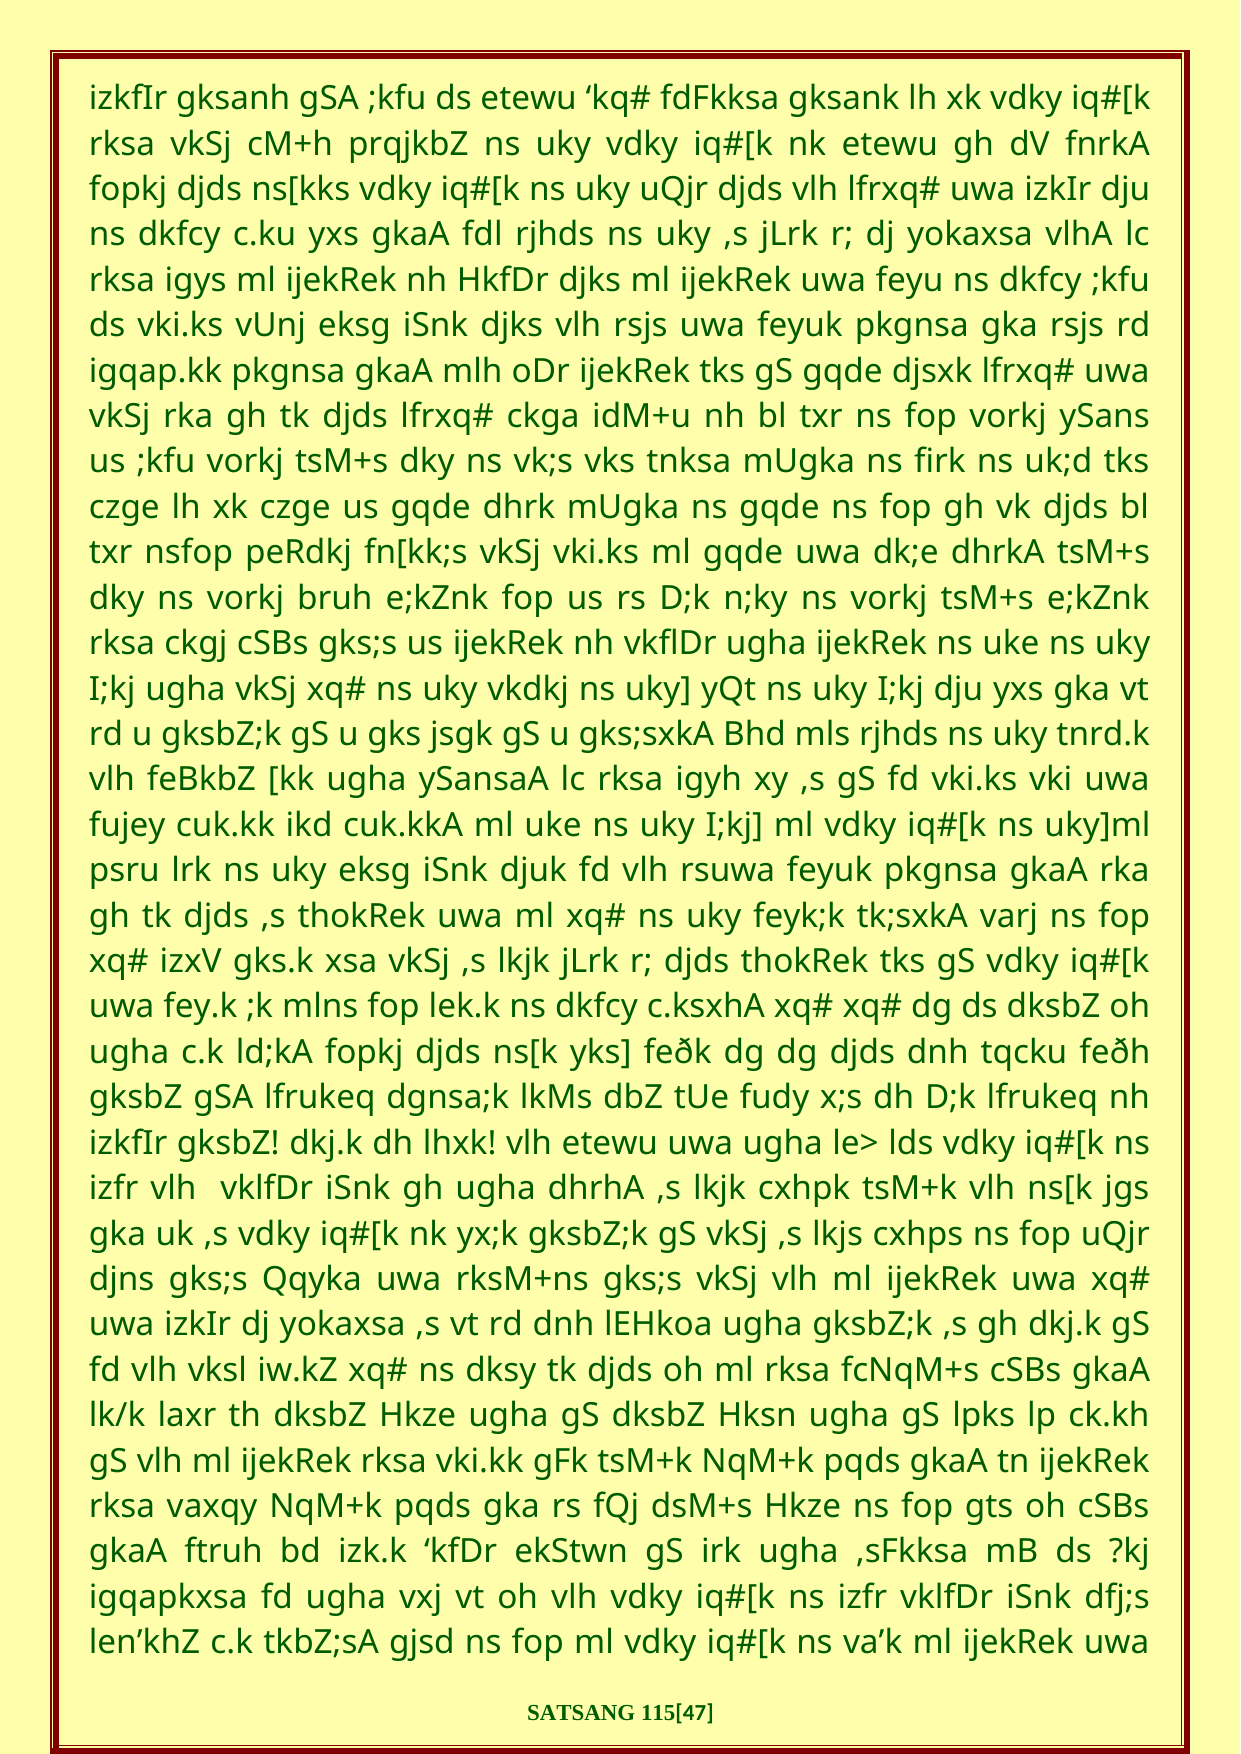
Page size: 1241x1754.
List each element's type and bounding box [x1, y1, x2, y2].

text [89, 74, 1152, 1663]
